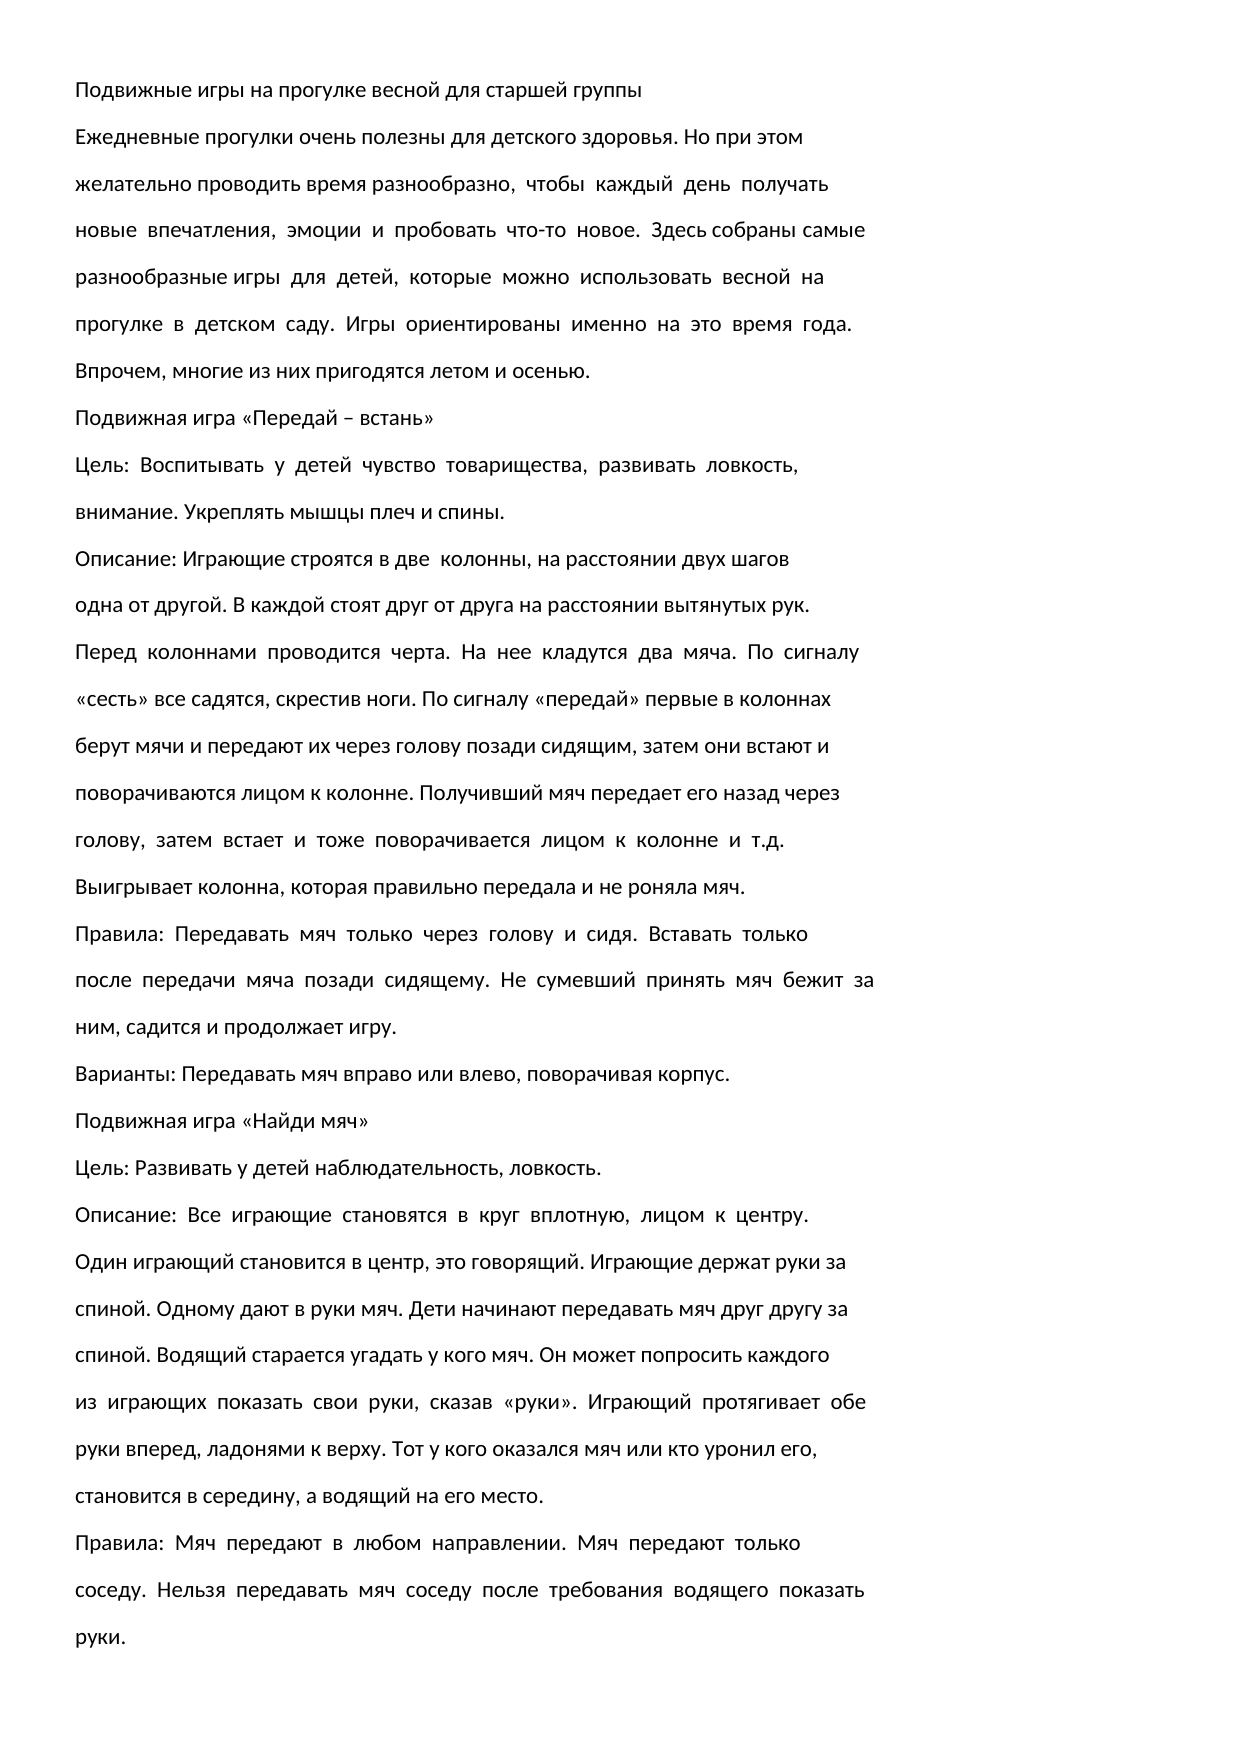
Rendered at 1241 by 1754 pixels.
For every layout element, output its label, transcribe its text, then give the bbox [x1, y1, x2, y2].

text прогулке в детском саду. Игры ориентированы именно на это время года. [75, 309, 1165, 337]
text новые впечатления, эмоции и пробовать что-то новое. Здесь собраны самые [75, 216, 1165, 244]
text соседу. Нельзя передавать мяч соседу после требования водящего показать [75, 1575, 1165, 1603]
text ним, садится и продолжает игру. [75, 1012, 1165, 1041]
text берут мячи и передают их через голову позади сидящим, затем они встают и [75, 731, 1165, 759]
text из играющих показать свои руки, сказав «руки». Играющий протягивает обе [75, 1387, 1165, 1416]
text Подвижная игра «Найди мяч» [75, 1106, 1165, 1134]
text Варианты: Передавать мяч вправо или влево, поворачивая корпус. [75, 1059, 1165, 1087]
text становится в середину, а водящий на его место. [75, 1481, 1165, 1509]
text Описание: Играющие строятся в две колонны, на расстоянии двух шагов [75, 544, 1165, 572]
text поворачиваются лицом к колонне. Получивший мяч передает его назад через [75, 778, 1165, 806]
text Подвижная игра «Передай – встань» [75, 403, 1165, 431]
text Один играющий становится в центр, это говорящий. Играющие держат руки за [75, 1247, 1165, 1275]
text руки. [75, 1622, 1165, 1650]
text Перед колоннами проводится черта. На нее кладутся два мяча. По сигналу [75, 637, 1165, 666]
text Впрочем, многие из них пригодятся летом и осенью. [75, 356, 1165, 384]
text спиной. Водящий старается угадать у кого мяч. Он может попросить каждого [75, 1341, 1165, 1369]
text голову, затем встает и тоже поворачивается лицом к колонне и т.д. [75, 825, 1165, 853]
text Подвижные игры на прогулке весной для старшей группы [75, 75, 1165, 103]
text «сесть» все садятся, скрестив ноги. По сигналу «передай» первые в колоннах [75, 684, 1165, 712]
text Выигрывает колонна, которая правильно передала и не роняла мяч. [75, 872, 1165, 900]
text после передачи мяча позади сидящему. Не сумевший принять мяч бежит за [75, 966, 1165, 994]
text одна от другой. В каждой стоят друг от друга на расстоянии вытянутых рук. [75, 591, 1165, 619]
text Правила: Передавать мяч только через голову и сидя. Вставать только [75, 919, 1165, 947]
text разнообразные игры для детей, которые можно использовать весной на [75, 262, 1165, 291]
text Цель: Развивать у детей наблюдательность, ловкость. [75, 1153, 1165, 1181]
text Цель: Воспитывать у детей чувство товарищества, развивать ловкость, [75, 450, 1165, 478]
text руки вперед, ладонями к верху. Тот у кого оказался мяч или кто уронил его, [75, 1434, 1165, 1462]
text внимание. Укреплять мышцы плеч и спины. [75, 497, 1165, 525]
text Ежедневные прогулки очень полезны для детского здоровья. Но при этом [75, 122, 1165, 150]
text Правила: Мяч передают в любом направлении. Мяч передают только [75, 1528, 1165, 1556]
text Описание: Все играющие становятся в круг вплотную, лицом к центру. [75, 1200, 1165, 1228]
text спиной. Одному дают в руки мяч. Дети начинают передавать мяч друг другу за [75, 1294, 1165, 1322]
text желательно проводить время разнообразно, чтобы каждый день получать [75, 169, 1165, 197]
